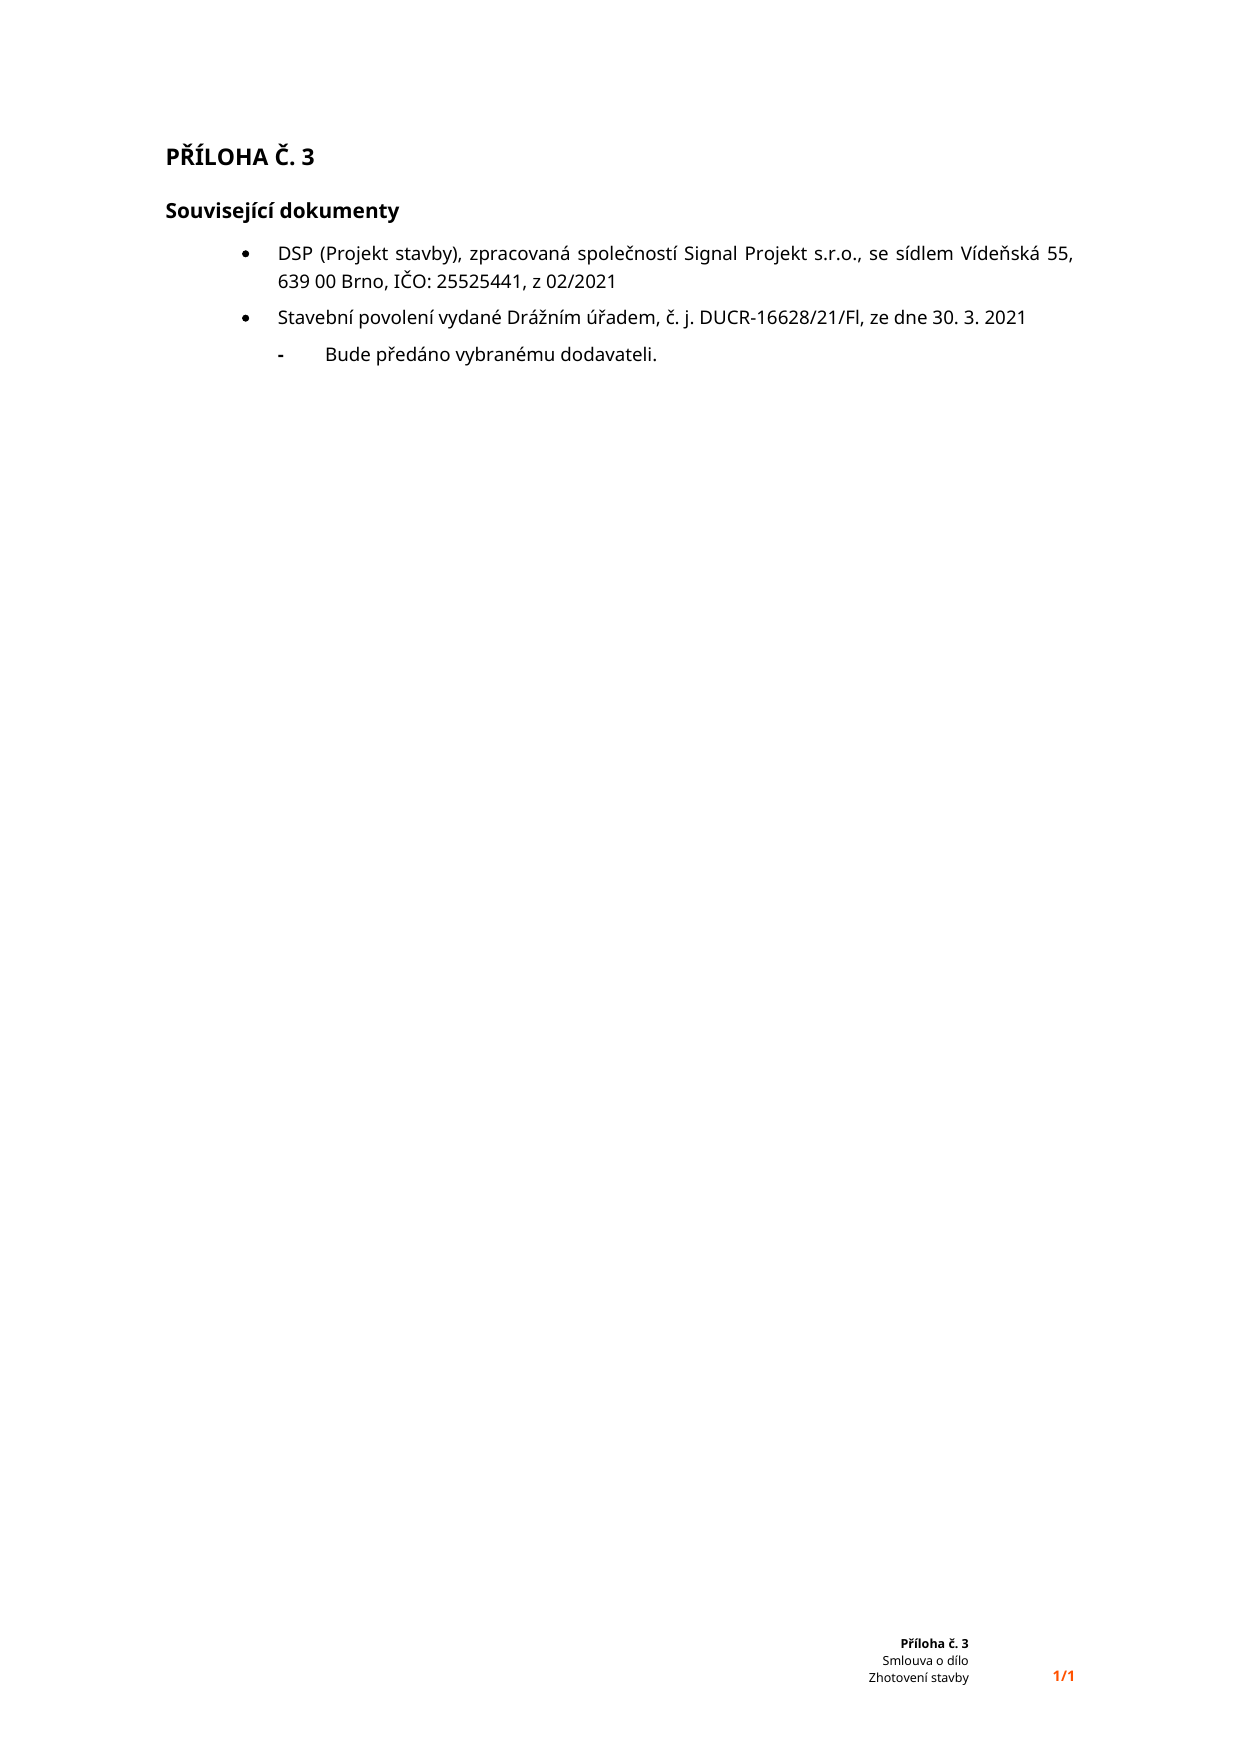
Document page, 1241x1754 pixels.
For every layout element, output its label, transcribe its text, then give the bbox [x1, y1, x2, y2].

text Stavební povolení vydané Drážním úřadem, č. j. DUCR-16628/21/Fl, ze dne 30. 3. 2021 [242, 305, 1075, 330]
text Související dokumenty [165, 197, 1075, 225]
text Příloha č. 3 [165, 141, 1075, 173]
text Bude předáno vybranému dodavateli. [278, 341, 1075, 367]
text DSP (Projekt stavby), zpracovaná společností Signal Projekt s.r.o., se sídlem Vídeňská 55, 639 00 Brno, IČO: 25525441, z 02/2021 [242, 240, 1075, 294]
